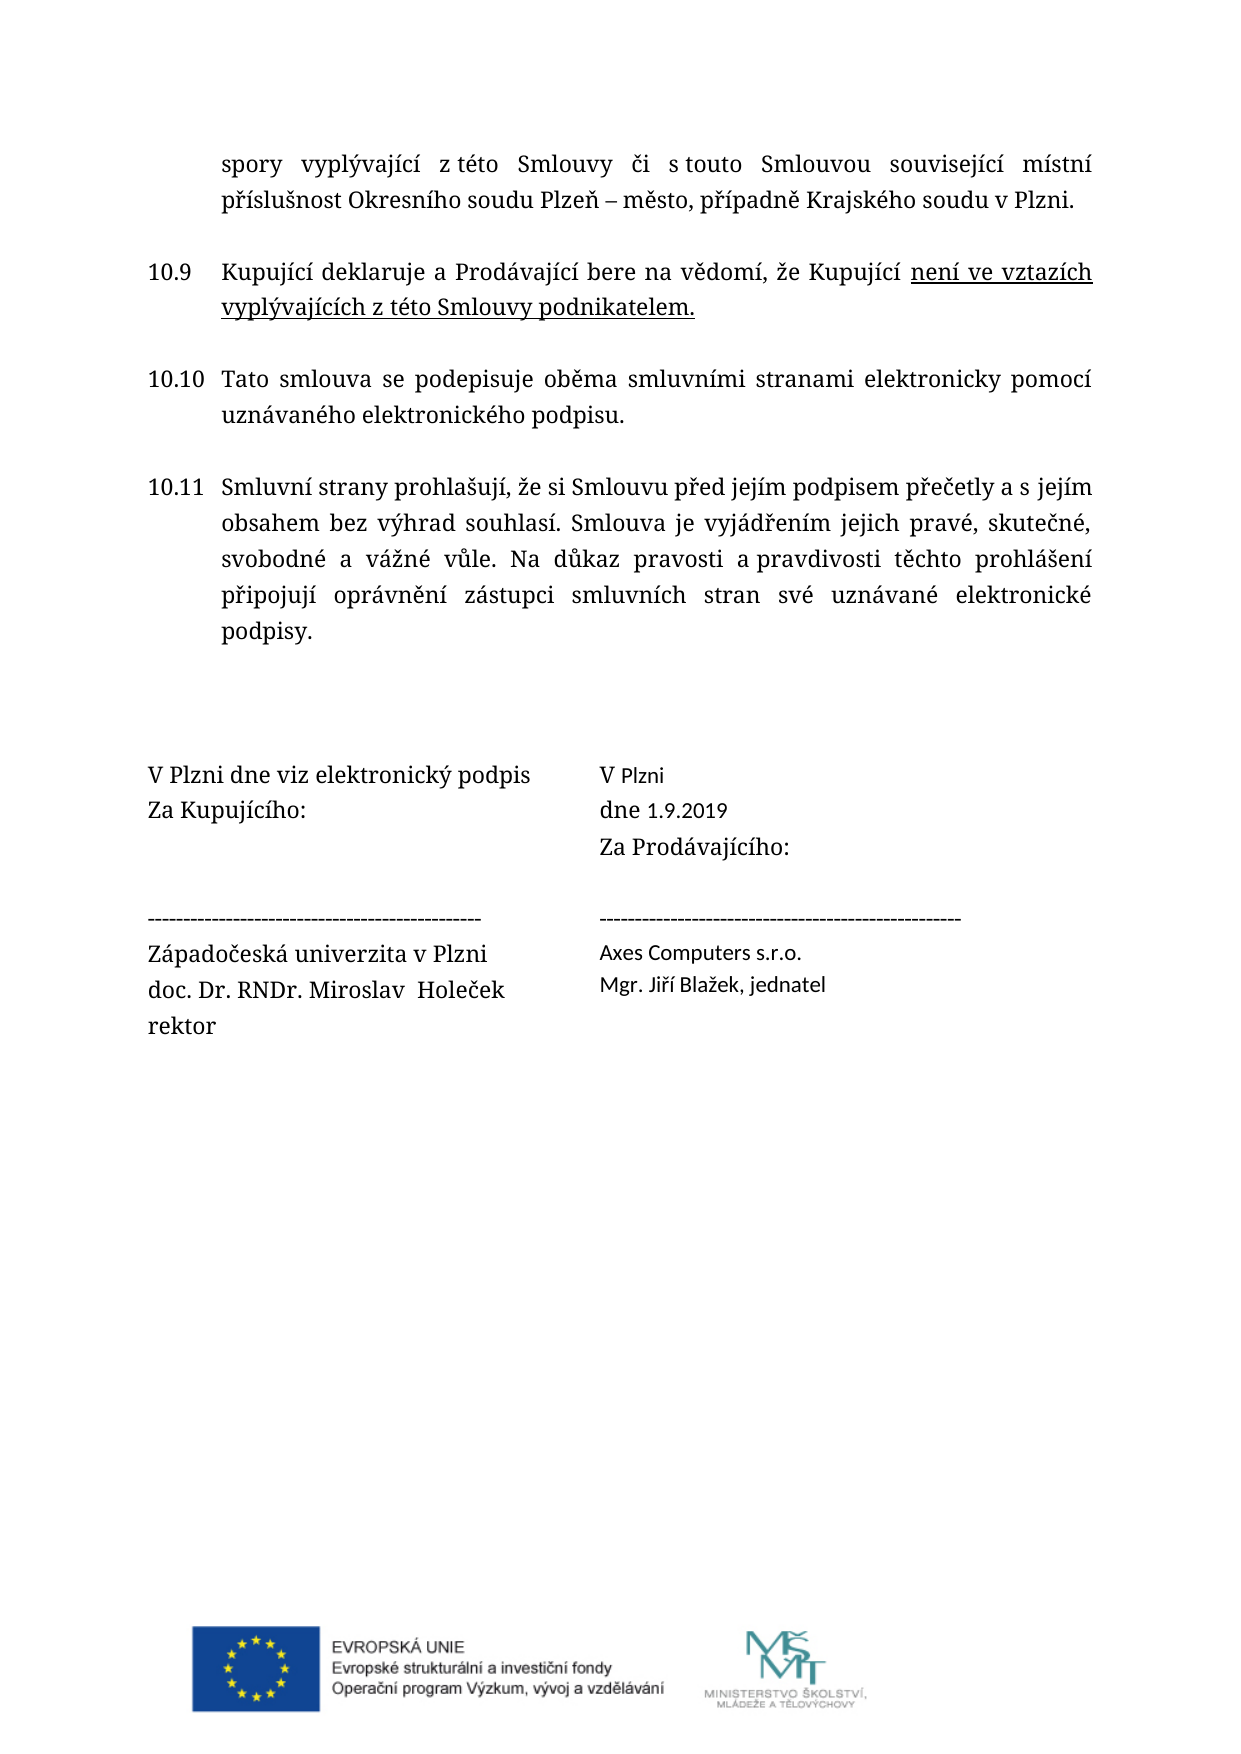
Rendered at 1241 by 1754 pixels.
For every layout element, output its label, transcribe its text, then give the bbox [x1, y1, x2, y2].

picture [147, 1585, 904, 1754]
table_header V Plzni dne 1.9.2019 Za Prodávajícího: --------------------------------------------------- Axes Computers s.r.o. Mgr. Jiří Blažek, jednatel [588, 759, 1040, 1081]
text 10.9 Kupující deklaruje a Prodávající bere na vědomí, že Kupující není ve vztazích vyplývajících z této Smlouvy podnikatelem. [148, 255, 1093, 323]
text 10.10 Tato smlouva se podepisuje oběma smluvními stranami elektronicky pomocí uznávaného elektronického podpisu. [148, 363, 1093, 430]
table_header V Plzni dne viz elektronický podpis Za Kupujícího: ----------------------------------------------- Západočeská univerzita v Plzni doc. Dr. RNDr. Miroslav Holeček rektor [136, 759, 588, 1081]
text 10.11 Smluvní strany prohlašují, že si Smlouvu před jejím podpisem přečetly a s jejím obsahem bez výhrad souhlasí. Smlouva je vyjádřením jejich pravé, skutečné, svobodné a vážné vůle. Na důkaz pravosti a pravdivosti těchto prohlášení připojují oprávnění zástupci smluvních stran své uznávané elektronické podpisy. [148, 471, 1093, 646]
